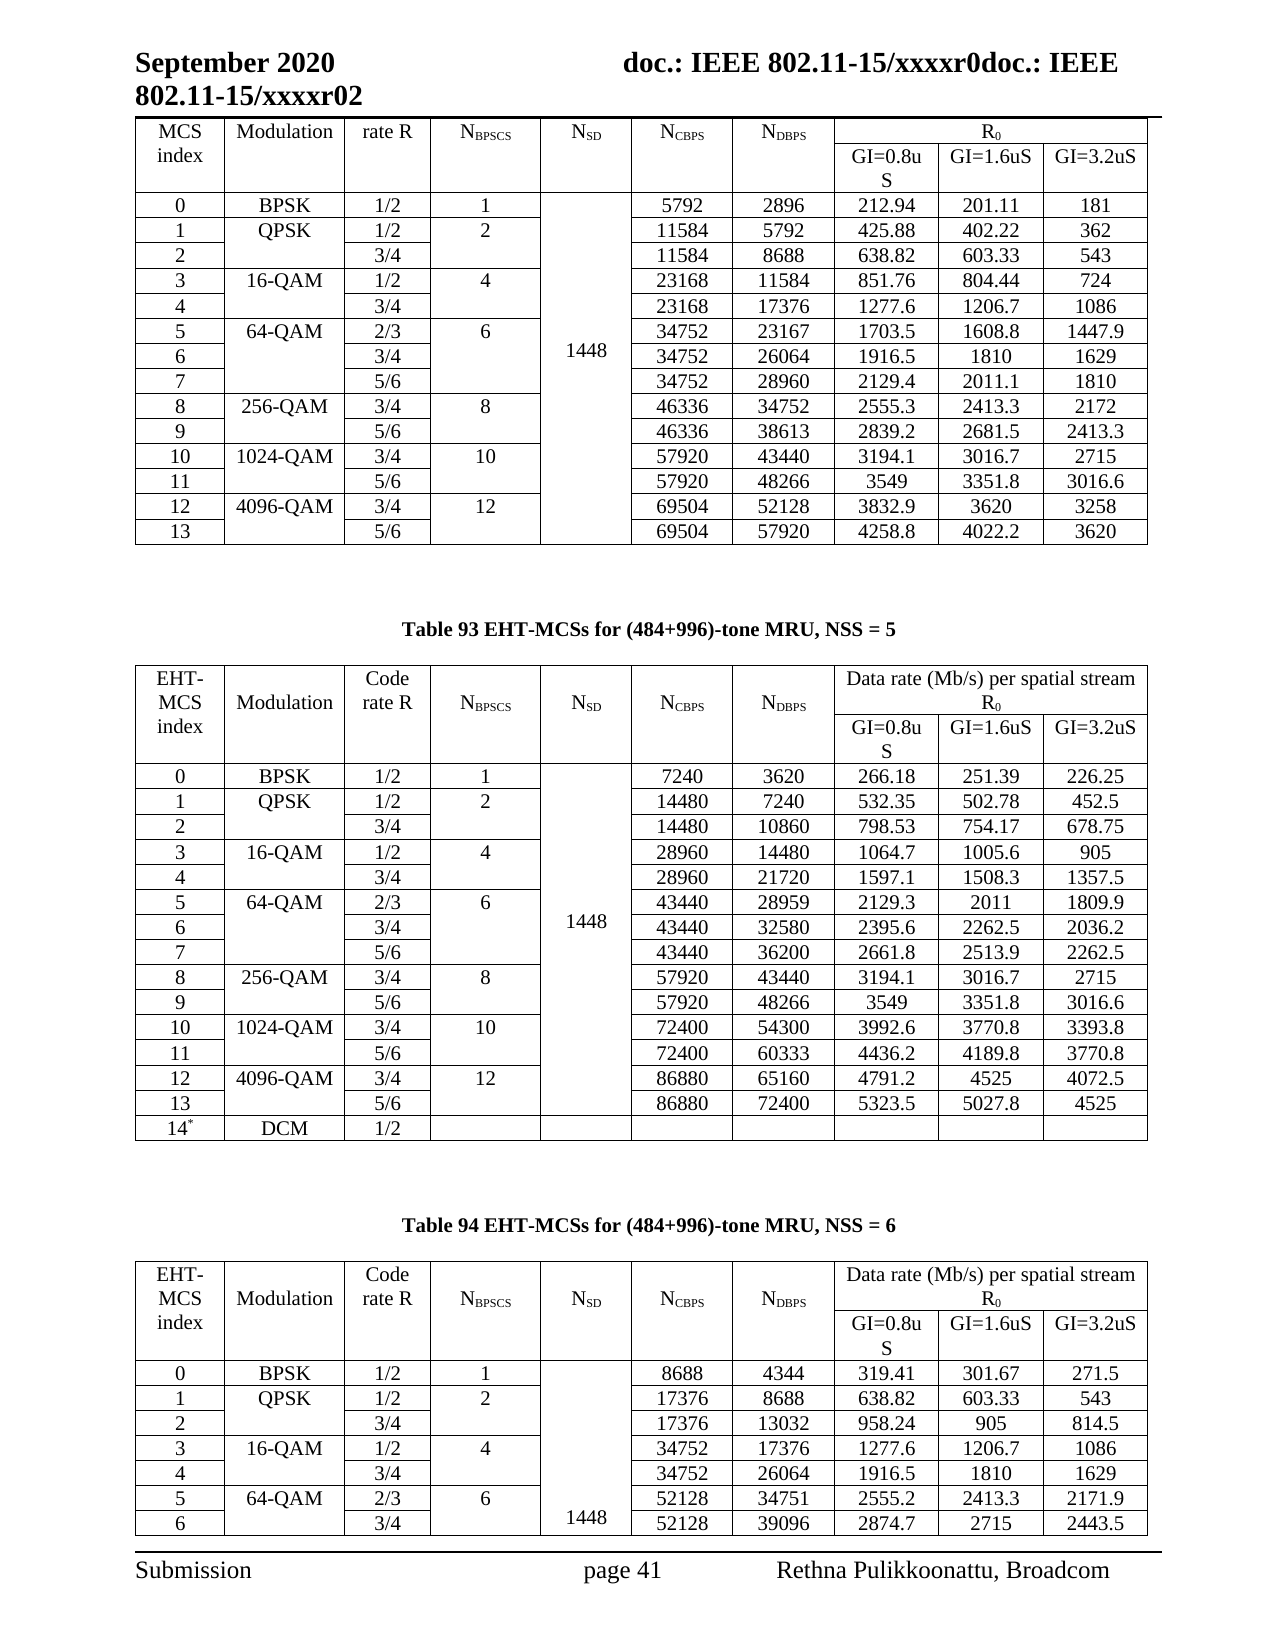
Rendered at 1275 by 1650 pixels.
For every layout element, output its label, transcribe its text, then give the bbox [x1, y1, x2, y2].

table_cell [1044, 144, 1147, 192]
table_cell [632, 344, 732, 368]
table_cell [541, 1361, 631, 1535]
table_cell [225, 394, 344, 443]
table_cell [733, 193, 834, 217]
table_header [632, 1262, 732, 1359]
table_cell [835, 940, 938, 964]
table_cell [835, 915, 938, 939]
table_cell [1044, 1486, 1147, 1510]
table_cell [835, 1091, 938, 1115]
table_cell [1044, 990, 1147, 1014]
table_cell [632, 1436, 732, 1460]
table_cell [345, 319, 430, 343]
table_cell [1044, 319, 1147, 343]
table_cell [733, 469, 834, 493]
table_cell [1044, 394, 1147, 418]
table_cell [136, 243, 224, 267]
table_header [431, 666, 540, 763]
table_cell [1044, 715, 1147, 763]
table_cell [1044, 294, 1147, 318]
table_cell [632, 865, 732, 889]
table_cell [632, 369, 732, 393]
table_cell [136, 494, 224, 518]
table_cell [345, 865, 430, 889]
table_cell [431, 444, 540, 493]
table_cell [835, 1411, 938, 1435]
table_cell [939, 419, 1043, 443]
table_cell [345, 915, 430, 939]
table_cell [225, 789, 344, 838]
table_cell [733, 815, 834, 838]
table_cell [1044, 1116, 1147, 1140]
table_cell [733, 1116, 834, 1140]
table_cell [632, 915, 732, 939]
text Table 93 EHT-MCSs for (484+996)-tone MRU, NSS = 5 [135, 617, 1162, 641]
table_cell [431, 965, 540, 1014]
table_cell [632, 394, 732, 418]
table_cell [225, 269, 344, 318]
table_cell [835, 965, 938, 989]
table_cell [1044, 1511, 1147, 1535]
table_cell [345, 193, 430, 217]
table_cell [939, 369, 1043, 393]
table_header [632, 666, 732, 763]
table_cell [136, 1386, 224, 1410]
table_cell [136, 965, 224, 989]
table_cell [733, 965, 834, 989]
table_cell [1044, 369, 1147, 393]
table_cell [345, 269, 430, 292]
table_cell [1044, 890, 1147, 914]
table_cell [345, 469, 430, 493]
text Table 94 EHT-MCSs for (484+996)-tone MRU, NSS = 6 [135, 1213, 1162, 1237]
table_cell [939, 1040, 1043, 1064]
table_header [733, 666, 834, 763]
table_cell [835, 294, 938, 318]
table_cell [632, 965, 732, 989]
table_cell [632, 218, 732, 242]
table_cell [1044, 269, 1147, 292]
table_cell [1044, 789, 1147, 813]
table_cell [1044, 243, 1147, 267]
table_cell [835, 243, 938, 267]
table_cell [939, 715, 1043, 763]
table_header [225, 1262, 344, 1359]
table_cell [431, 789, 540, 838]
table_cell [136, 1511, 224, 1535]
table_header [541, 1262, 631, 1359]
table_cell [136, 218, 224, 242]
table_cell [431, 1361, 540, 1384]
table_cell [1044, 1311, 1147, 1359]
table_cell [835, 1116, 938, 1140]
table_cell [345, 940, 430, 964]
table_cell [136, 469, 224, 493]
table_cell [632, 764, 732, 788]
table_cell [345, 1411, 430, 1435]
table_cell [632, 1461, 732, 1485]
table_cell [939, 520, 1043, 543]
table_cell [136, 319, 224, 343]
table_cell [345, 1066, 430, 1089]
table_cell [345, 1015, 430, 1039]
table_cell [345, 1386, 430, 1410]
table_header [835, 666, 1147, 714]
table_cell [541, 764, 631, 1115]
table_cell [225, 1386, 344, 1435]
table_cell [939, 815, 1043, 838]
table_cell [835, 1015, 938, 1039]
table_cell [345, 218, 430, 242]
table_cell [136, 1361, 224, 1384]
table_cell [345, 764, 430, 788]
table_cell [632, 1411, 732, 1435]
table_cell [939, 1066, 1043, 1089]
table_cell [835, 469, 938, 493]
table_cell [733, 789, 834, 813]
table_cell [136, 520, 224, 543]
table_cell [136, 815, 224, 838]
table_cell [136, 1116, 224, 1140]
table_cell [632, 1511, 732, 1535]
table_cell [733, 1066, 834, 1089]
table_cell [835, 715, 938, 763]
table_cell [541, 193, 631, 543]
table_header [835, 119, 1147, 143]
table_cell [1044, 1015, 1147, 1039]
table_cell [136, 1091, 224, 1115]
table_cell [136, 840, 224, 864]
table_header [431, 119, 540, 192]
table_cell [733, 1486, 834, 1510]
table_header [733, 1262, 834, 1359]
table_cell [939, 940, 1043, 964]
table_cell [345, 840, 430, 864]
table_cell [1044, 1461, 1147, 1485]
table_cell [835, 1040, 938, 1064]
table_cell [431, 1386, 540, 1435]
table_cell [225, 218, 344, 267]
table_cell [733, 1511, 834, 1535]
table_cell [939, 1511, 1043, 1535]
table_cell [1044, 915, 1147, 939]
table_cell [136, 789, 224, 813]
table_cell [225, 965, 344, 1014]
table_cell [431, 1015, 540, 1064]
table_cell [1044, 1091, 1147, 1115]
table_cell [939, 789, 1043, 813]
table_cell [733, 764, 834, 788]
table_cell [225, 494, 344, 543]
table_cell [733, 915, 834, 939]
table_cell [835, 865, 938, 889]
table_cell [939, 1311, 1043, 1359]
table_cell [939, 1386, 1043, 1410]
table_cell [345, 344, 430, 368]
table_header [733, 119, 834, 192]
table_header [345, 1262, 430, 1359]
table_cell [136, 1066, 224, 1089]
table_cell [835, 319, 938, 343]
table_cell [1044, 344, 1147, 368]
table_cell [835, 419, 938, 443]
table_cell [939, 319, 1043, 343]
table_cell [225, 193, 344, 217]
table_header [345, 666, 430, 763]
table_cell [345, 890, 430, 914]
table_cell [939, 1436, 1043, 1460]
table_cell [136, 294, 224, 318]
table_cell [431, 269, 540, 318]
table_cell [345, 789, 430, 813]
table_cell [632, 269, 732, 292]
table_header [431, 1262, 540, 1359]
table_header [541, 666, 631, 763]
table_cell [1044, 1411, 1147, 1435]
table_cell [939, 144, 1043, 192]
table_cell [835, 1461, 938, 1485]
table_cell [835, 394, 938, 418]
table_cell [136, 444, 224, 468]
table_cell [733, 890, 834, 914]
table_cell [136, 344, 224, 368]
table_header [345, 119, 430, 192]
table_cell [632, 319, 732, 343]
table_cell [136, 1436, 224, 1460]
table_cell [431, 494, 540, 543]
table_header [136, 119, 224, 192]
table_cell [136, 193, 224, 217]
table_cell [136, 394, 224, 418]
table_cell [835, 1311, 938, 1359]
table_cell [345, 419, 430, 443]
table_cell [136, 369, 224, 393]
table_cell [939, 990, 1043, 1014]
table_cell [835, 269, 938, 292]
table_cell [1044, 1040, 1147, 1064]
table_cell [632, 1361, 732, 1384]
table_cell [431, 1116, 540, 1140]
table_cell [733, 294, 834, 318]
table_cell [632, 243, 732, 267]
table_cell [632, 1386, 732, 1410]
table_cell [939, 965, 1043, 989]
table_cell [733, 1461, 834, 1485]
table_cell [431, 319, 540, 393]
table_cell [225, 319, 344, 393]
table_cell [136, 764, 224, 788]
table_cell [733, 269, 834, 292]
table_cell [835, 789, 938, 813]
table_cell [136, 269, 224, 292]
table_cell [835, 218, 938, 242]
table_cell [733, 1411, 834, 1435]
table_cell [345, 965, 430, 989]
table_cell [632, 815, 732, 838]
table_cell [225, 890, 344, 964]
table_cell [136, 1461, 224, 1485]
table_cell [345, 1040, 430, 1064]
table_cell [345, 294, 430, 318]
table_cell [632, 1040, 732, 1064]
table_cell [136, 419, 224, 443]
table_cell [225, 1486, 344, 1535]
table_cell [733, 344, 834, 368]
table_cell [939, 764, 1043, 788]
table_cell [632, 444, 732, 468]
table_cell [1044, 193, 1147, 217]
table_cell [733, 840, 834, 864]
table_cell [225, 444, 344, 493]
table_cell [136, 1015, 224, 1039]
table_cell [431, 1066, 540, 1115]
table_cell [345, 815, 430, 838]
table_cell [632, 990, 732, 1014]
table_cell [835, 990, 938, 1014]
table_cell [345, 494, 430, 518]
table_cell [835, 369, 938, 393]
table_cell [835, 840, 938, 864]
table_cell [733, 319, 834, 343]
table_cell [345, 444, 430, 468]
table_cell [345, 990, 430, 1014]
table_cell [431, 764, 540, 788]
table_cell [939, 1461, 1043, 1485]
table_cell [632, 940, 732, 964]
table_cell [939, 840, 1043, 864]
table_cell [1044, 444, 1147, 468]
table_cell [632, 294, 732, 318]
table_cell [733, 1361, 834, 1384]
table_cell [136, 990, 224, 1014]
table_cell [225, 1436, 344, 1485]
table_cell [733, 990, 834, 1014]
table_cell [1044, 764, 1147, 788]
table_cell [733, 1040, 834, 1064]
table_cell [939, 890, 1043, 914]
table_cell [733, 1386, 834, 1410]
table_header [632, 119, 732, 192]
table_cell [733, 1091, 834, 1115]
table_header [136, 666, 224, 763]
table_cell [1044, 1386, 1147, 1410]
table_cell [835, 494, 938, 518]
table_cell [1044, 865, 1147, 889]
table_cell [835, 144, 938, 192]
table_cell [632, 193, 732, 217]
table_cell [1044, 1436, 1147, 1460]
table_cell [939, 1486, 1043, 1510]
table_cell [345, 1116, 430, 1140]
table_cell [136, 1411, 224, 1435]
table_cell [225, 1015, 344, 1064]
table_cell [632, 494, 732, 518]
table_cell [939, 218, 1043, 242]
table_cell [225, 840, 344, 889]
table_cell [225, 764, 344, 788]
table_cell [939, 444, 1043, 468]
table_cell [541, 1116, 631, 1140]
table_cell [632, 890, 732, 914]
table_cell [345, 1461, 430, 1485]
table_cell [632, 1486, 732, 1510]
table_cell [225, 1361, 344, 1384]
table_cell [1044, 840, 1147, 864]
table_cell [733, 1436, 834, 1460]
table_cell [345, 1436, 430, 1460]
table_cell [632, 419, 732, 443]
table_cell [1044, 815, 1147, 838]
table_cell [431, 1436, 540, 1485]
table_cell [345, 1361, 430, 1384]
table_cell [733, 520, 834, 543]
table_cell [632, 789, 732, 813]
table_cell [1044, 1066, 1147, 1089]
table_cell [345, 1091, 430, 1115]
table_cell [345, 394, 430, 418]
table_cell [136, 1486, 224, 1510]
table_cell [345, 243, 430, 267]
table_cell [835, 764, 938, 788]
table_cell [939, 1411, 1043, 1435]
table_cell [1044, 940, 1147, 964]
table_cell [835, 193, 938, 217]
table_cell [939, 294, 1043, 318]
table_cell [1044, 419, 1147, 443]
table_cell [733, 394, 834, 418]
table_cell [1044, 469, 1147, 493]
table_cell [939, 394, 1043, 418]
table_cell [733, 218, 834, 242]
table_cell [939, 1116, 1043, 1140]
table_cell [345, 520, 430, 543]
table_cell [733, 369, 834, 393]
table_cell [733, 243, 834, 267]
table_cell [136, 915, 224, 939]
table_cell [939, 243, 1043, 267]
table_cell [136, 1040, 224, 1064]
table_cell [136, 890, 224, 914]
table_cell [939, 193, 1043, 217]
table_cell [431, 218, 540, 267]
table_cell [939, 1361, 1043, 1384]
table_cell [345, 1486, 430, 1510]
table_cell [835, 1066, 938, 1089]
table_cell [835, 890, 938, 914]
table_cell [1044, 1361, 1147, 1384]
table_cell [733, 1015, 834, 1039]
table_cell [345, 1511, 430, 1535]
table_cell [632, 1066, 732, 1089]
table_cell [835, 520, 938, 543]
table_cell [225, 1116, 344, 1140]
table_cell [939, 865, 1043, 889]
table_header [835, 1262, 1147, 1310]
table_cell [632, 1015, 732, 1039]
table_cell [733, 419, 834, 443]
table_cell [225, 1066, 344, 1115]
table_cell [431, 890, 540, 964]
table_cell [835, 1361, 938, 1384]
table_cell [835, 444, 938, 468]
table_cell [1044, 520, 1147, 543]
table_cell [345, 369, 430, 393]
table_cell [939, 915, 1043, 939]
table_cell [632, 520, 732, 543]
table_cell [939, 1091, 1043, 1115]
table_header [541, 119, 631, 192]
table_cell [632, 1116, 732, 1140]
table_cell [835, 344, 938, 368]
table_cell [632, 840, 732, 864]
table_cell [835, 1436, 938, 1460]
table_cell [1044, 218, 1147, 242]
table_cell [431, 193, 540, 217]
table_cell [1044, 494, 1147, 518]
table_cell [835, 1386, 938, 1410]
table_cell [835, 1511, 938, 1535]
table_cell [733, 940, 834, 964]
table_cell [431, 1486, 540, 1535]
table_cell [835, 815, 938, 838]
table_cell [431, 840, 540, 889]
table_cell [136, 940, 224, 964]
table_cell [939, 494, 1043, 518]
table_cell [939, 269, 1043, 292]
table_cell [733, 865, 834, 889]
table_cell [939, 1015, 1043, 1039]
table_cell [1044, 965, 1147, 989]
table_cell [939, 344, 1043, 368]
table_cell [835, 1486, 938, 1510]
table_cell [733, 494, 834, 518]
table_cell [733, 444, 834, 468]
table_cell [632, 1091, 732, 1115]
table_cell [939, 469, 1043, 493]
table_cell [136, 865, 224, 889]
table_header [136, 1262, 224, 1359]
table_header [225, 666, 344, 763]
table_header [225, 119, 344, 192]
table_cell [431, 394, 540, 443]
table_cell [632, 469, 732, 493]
